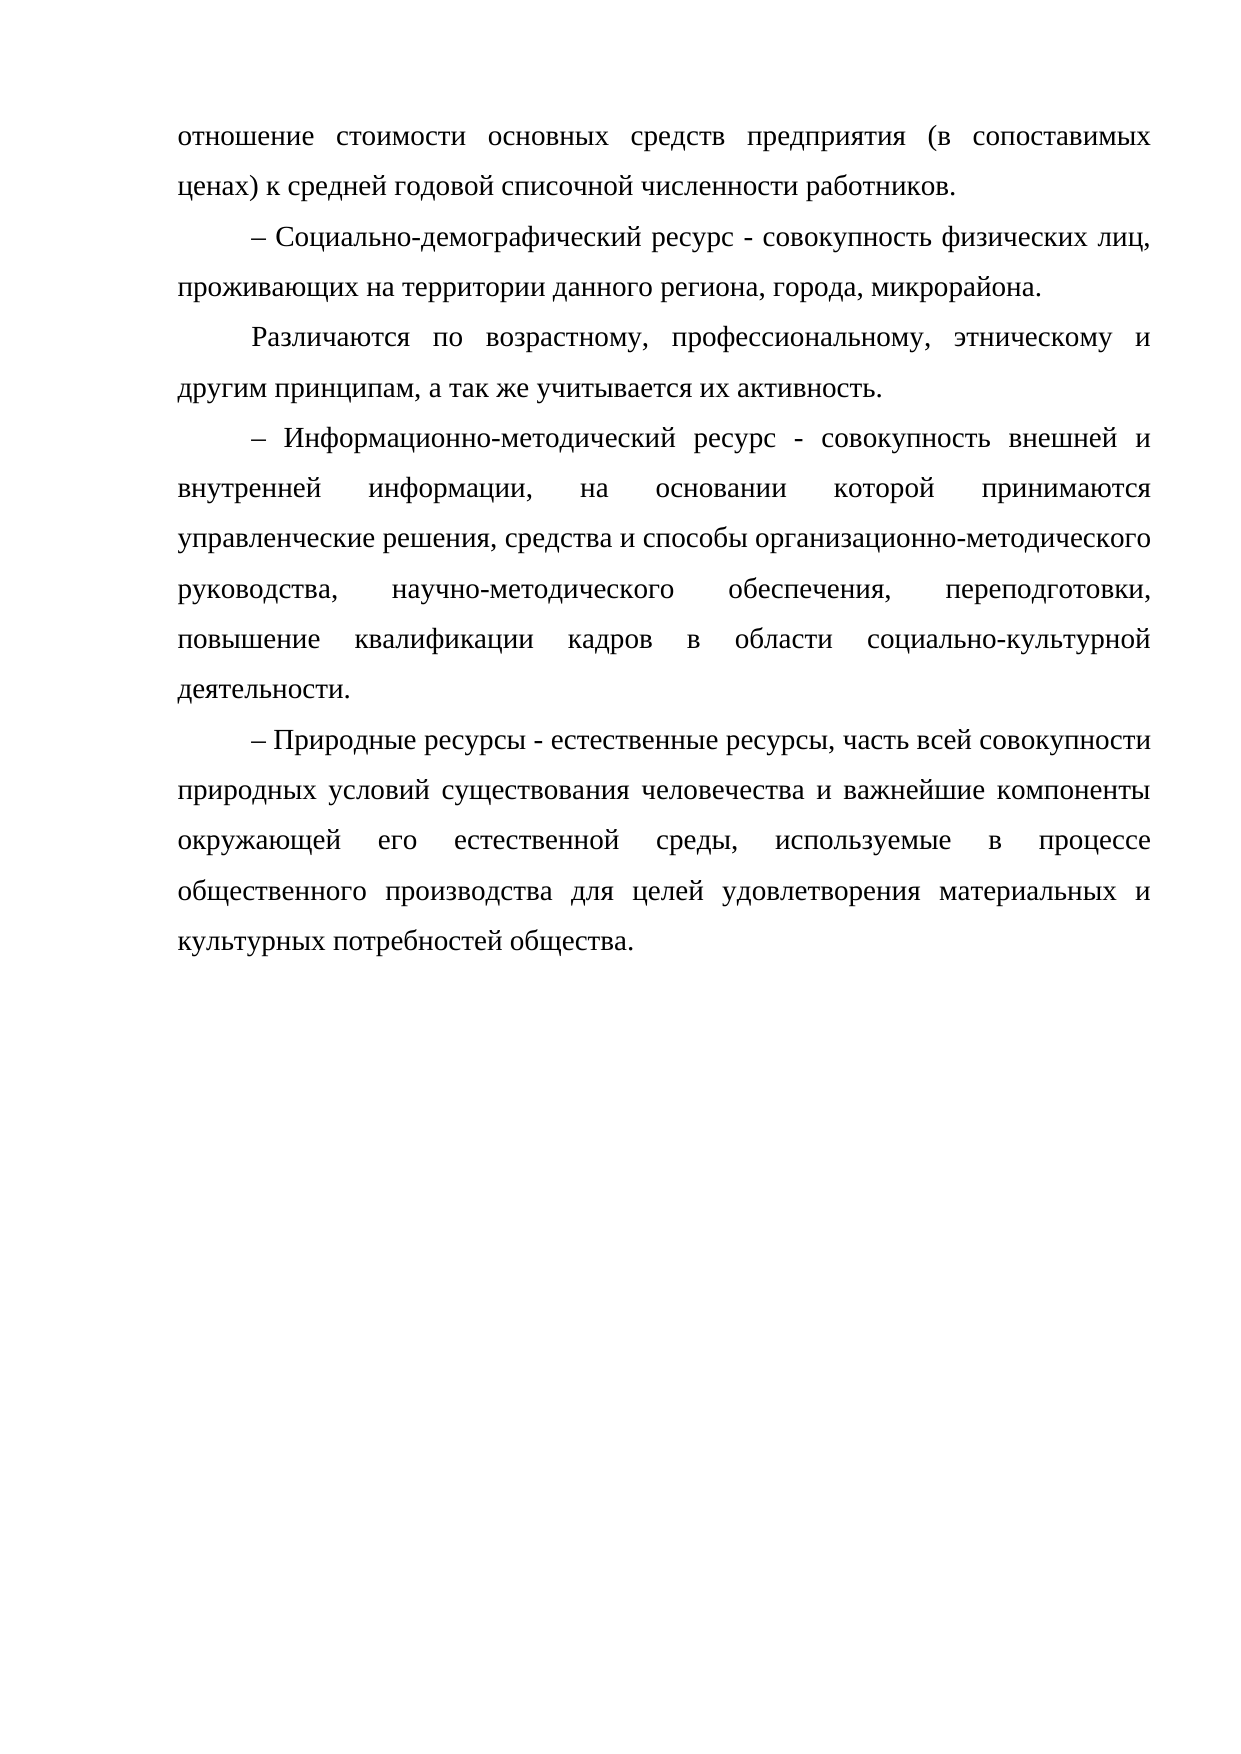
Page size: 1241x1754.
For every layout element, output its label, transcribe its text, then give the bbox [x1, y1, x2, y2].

text – Социально-демографический ресурс - совокупность физических лиц, проживающих на территории данного региона, города, микрорайона. [177, 219, 1152, 303]
text Различаются по возрастному, профессиональному, этническому и другим принципам, а так же учитывается их активность. [177, 319, 1152, 403]
text – Природные ресурсы - естественные ресурсы, часть всей совокупности природных условий существования человечества и важнейшие компоненты окружающей его естественной среды, используемые в процессе общественного производства для целей удовлетворения материальных и культурных потребностей общества. [177, 722, 1152, 957]
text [177, 118, 1152, 202]
text – Информационно-методический ресурс - совокупность внешней и внутренней информации, на основании которой принимаются управленческие решения, средства и способы организационно-методического руководства, научно-методического обеспечения, переподготовки, повышение квалификации кадров в области социально-культурной деятельности. [177, 420, 1152, 705]
